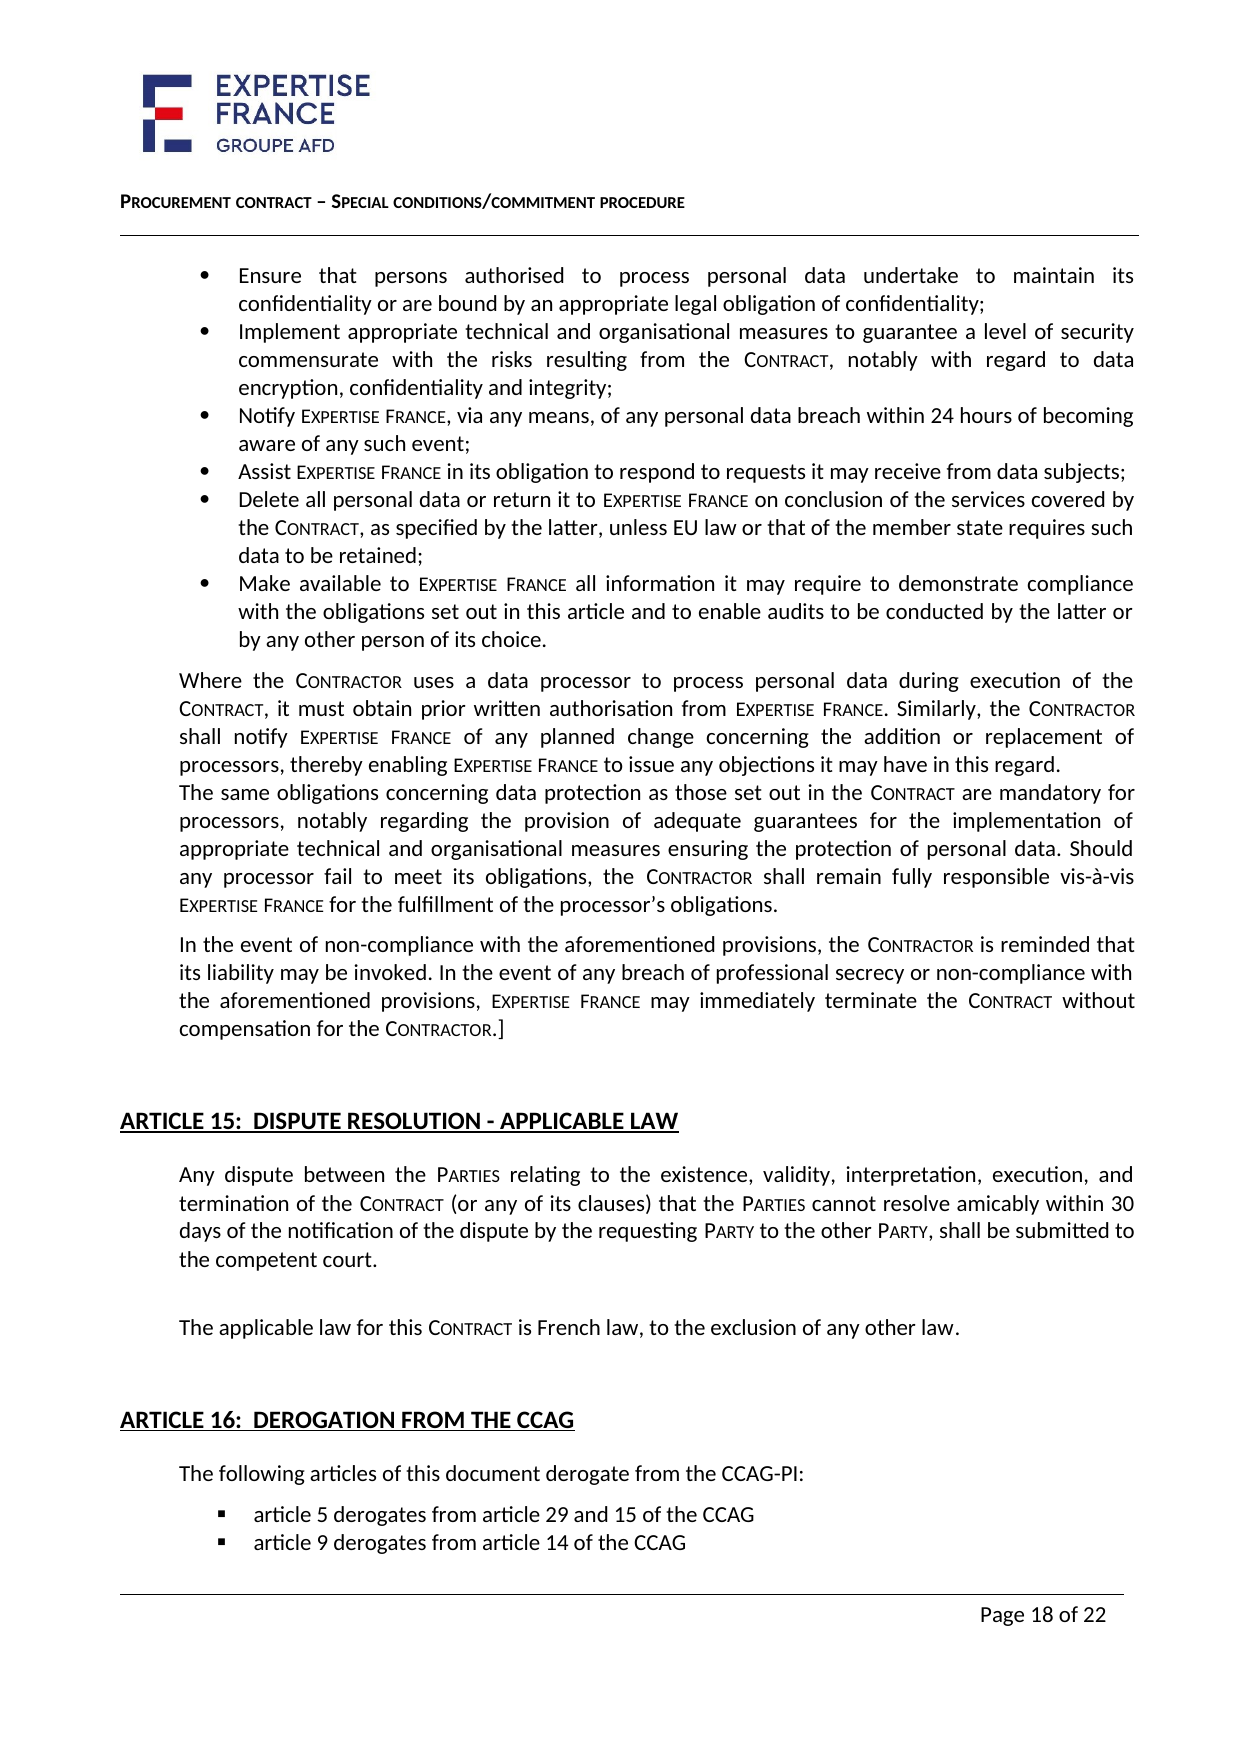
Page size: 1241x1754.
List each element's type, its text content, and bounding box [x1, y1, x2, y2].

list The same obligations concerning data protection as those set out in the Contract are mandatory for processors, notably regarding the provision of adequate guarantees for the implementation of appropriate technical and organisational measures ensuring the protection of personal data. Should any processor fail to meet its obligations, the Contractor shall remain fully responsible vis-à-vis Expertise France for the fulfillment of the processor’s obligations. [179, 778, 1135, 918]
list Dispute resolution - applicable law [120, 1105, 1135, 1136]
list article 5 derogates from article 29 and 15 of the CCAG [216, 1500, 1135, 1528]
picture [120, 41, 397, 183]
text In the event of non-compliance with the aforementioned provisions, the Contractor is reminded that its liability may be invoked. In the event of any breach of professional secrecy or non-compliance with the aforementioned provisions, Expertise France may immediately terminate the Contract without compensation for the Contractor.] [179, 931, 1135, 1043]
list Make available to Expertise France all information it may require to demonstrate compliance with the obligations set out in this article and to enable audits to be conducted by the latter or by any other person of its choice. [201, 569, 1135, 653]
text The following articles of this document derogate from the CCAG-PI: [179, 1459, 1135, 1487]
list Assist Expertise France in its obligation to respond to requests it may receive from data subjects; [201, 457, 1135, 485]
list Notify Expertise France, via any means, of any personal data breach within 24 hours of becoming aware of any such event; [201, 401, 1135, 457]
list The applicable law for this Contract is French law, to the exclusion of any other law. [179, 1313, 1135, 1341]
list Delete all personal data or return it to Expertise France on conclusion of the services covered by the Contract, as specified by the latter, unless EU law or that of the member state requires such data to be retained; [201, 485, 1135, 569]
list Derogation from the CCAG [120, 1404, 1135, 1434]
list Any dispute between the Parties relating to the existence, validity, interpretation, execution, and termination of the Contract (or any of its clauses) that the Parties cannot resolve amicably within 30 days of the notification of the dispute by the requesting Party to the other Party, shall be submitted to the competent court. [179, 1161, 1135, 1273]
list Ensure that persons authorised to process personal data undertake to maintain its confidentiality or are bound by an appropriate legal obligation of confidentiality; [201, 261, 1135, 317]
list Implement appropriate technical and organisational measures to guarantee a level of security commensurate with the risks resulting from the Contract, notably with regard to data encryption, confidentiality and integrity; [201, 317, 1135, 401]
list article 9 derogates from article 14 of the CCAG [216, 1528, 1135, 1556]
text Where the Contractor uses a data processor to process personal data during execution of the Contract, it must obtain prior written authorisation from Expertise France. Similarly, the Contractor shall notify Expertise France of any planned change concerning the addition or replacement of processors, thereby enabling Expertise France to issue any objections it may have in this regard. [179, 666, 1135, 778]
